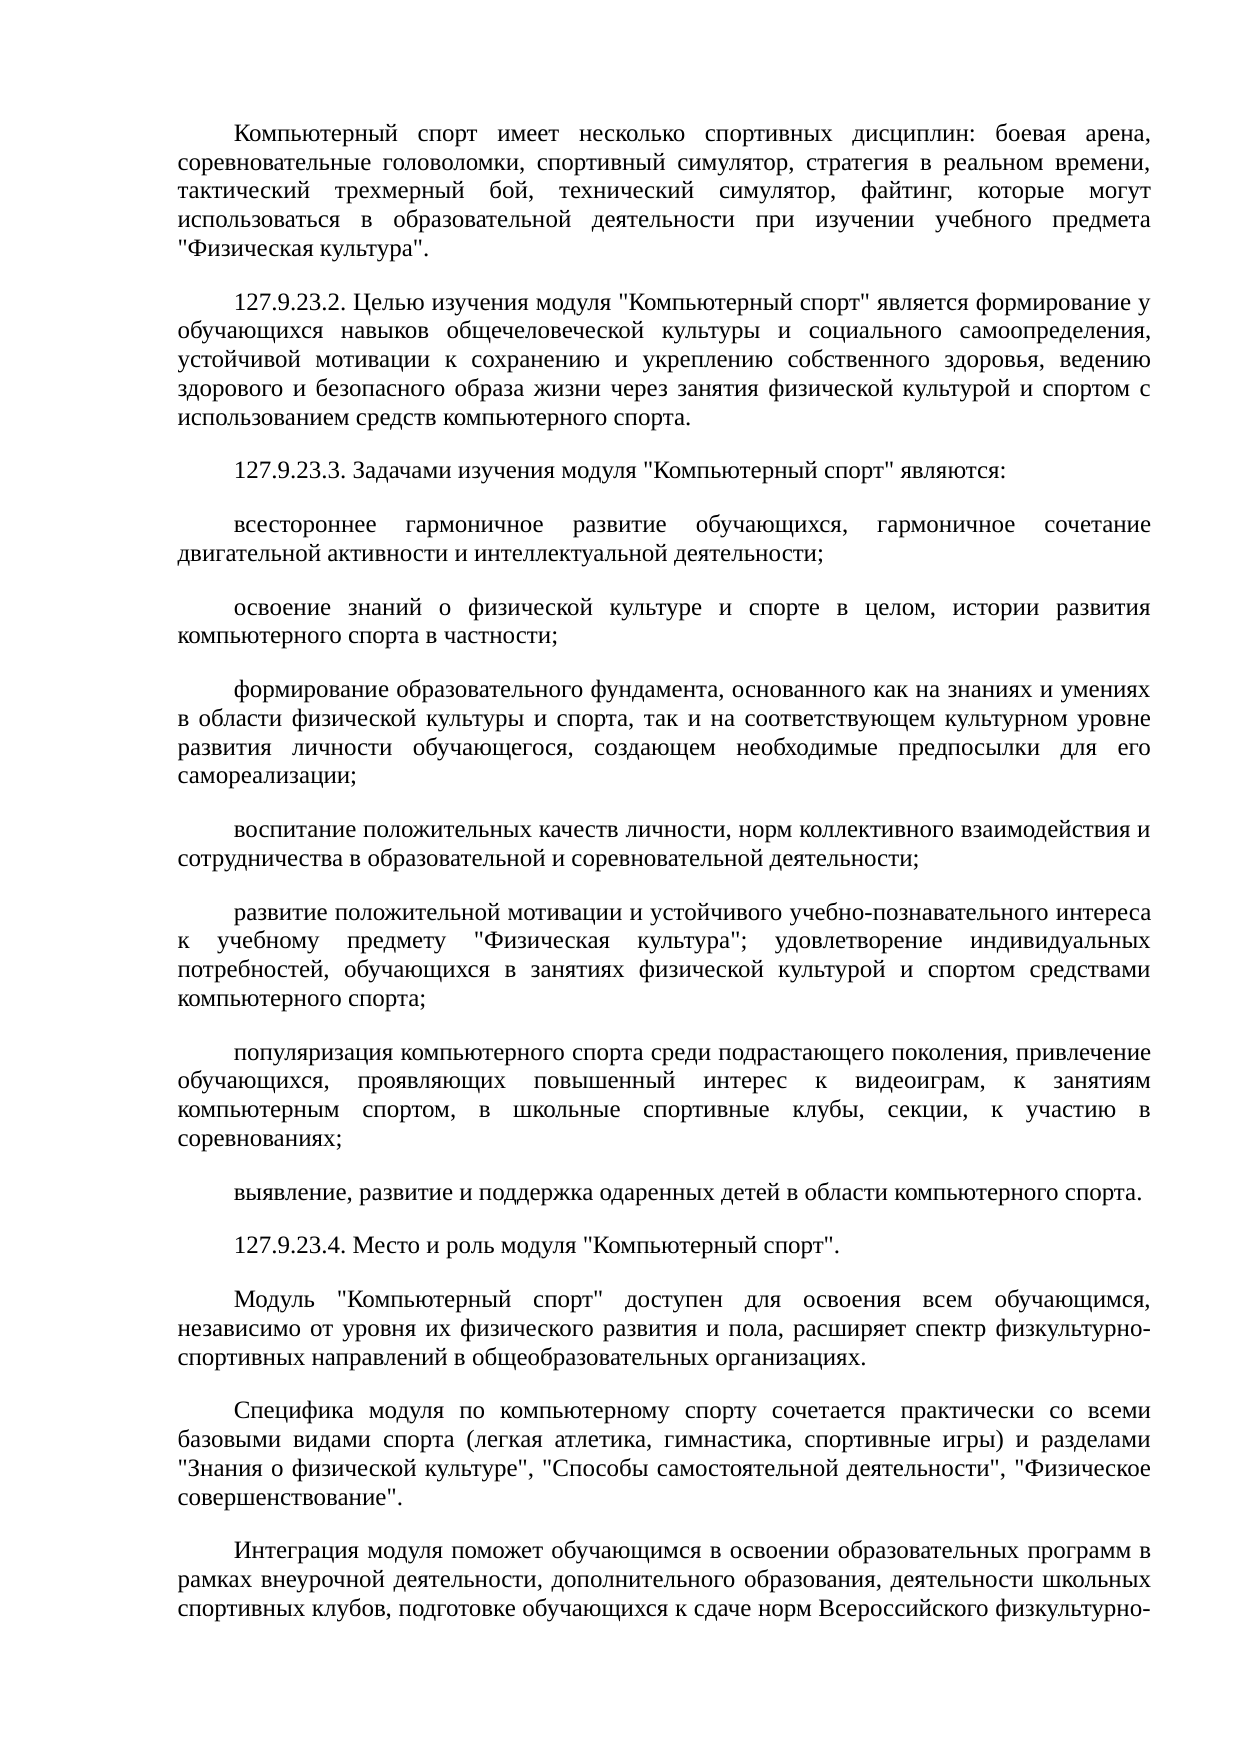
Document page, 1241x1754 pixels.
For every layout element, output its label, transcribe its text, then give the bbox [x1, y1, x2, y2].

text формирование образовательного фундамента, основанного как на знаниях и умениях в области физической культуры и спорта, так и на соответствующем культурном уровне развития личности обучающегося, создающем необходимые предпосылки для его самореализации; [177, 674, 1152, 789]
text 127.9.23.2. Целью изучения модуля "Компьютерный спорт" является формирование у обучающихся навыков общечеловеческой культуры и социального самоопределения, устойчивой мотивации к сохранению и укреплению собственного здоровья, ведению здорового и безопасного образа жизни через занятия физической культурой и спортом с использованием средств компьютерного спорта. [177, 287, 1152, 431]
text освоение знаний о физической культуре и спорте в целом, истории развития компьютерного спорта в частности; [177, 592, 1152, 649]
text 127.9.23.4. Место и роль модуля "Компьютерный спорт". [177, 1231, 1152, 1259]
text Специфика модуля по компьютерному спорту сочетается практически со всеми базовыми видами спорта (легкая атлетика, гимнастика, спортивные игры) и разделами "Знания о физической культуре", "Способы самостоятельной деятельности", "Физическое совершенствование". [177, 1396, 1152, 1511]
text Модуль "Компьютерный спорт" доступен для освоения всем обучающимся, независимо от уровня их физического развития и пола, расширяет спектр физкультурно-спортивных направлений в общеобразовательных организациях. [177, 1284, 1152, 1371]
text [177, 1536, 1152, 1622]
text воспитание положительных качеств личности, норм коллективного взаимодействия и сотрудничества в образовательной и соревновательной деятельности; [177, 814, 1152, 872]
text популяризация компьютерного спорта среди подрастающего поколения, привлечение обучающихся, проявляющих повышенный интерес к видеоиграм, к занятиям компьютерным спортом, в школьные спортивные клубы, секции, к участию в соревнованиях; [177, 1037, 1152, 1152]
text всестороннее гармоничное развитие обучающихся, гармоничное сочетание двигательной активности и интеллектуальной деятельности; [177, 509, 1152, 567]
text 127.9.23.3. Задачами изучения модуля "Компьютерный спорт" являются: [177, 456, 1152, 484]
text выявление, развитие и поддержка одаренных детей в области компьютерного спорта. [177, 1177, 1152, 1206]
text развитие положительной мотивации и устойчивого учебно-познавательного интереса к учебному предмету "Физическая культура"; удовлетворение индивидуальных потребностей, обучающихся в занятиях физической культурой и спортом средствами компьютерного спорта; [177, 897, 1152, 1012]
text Компьютерный спорт имеет несколько спортивных дисциплин: боевая арена, соревновательные головоломки, спортивный симулятор, стратегия в реальном времени, тактический трехмерный бой, технический симулятор, файтинг, которые могут использоваться в образовательной деятельности при изучении учебного предмета "Физическая культура". [177, 118, 1152, 262]
